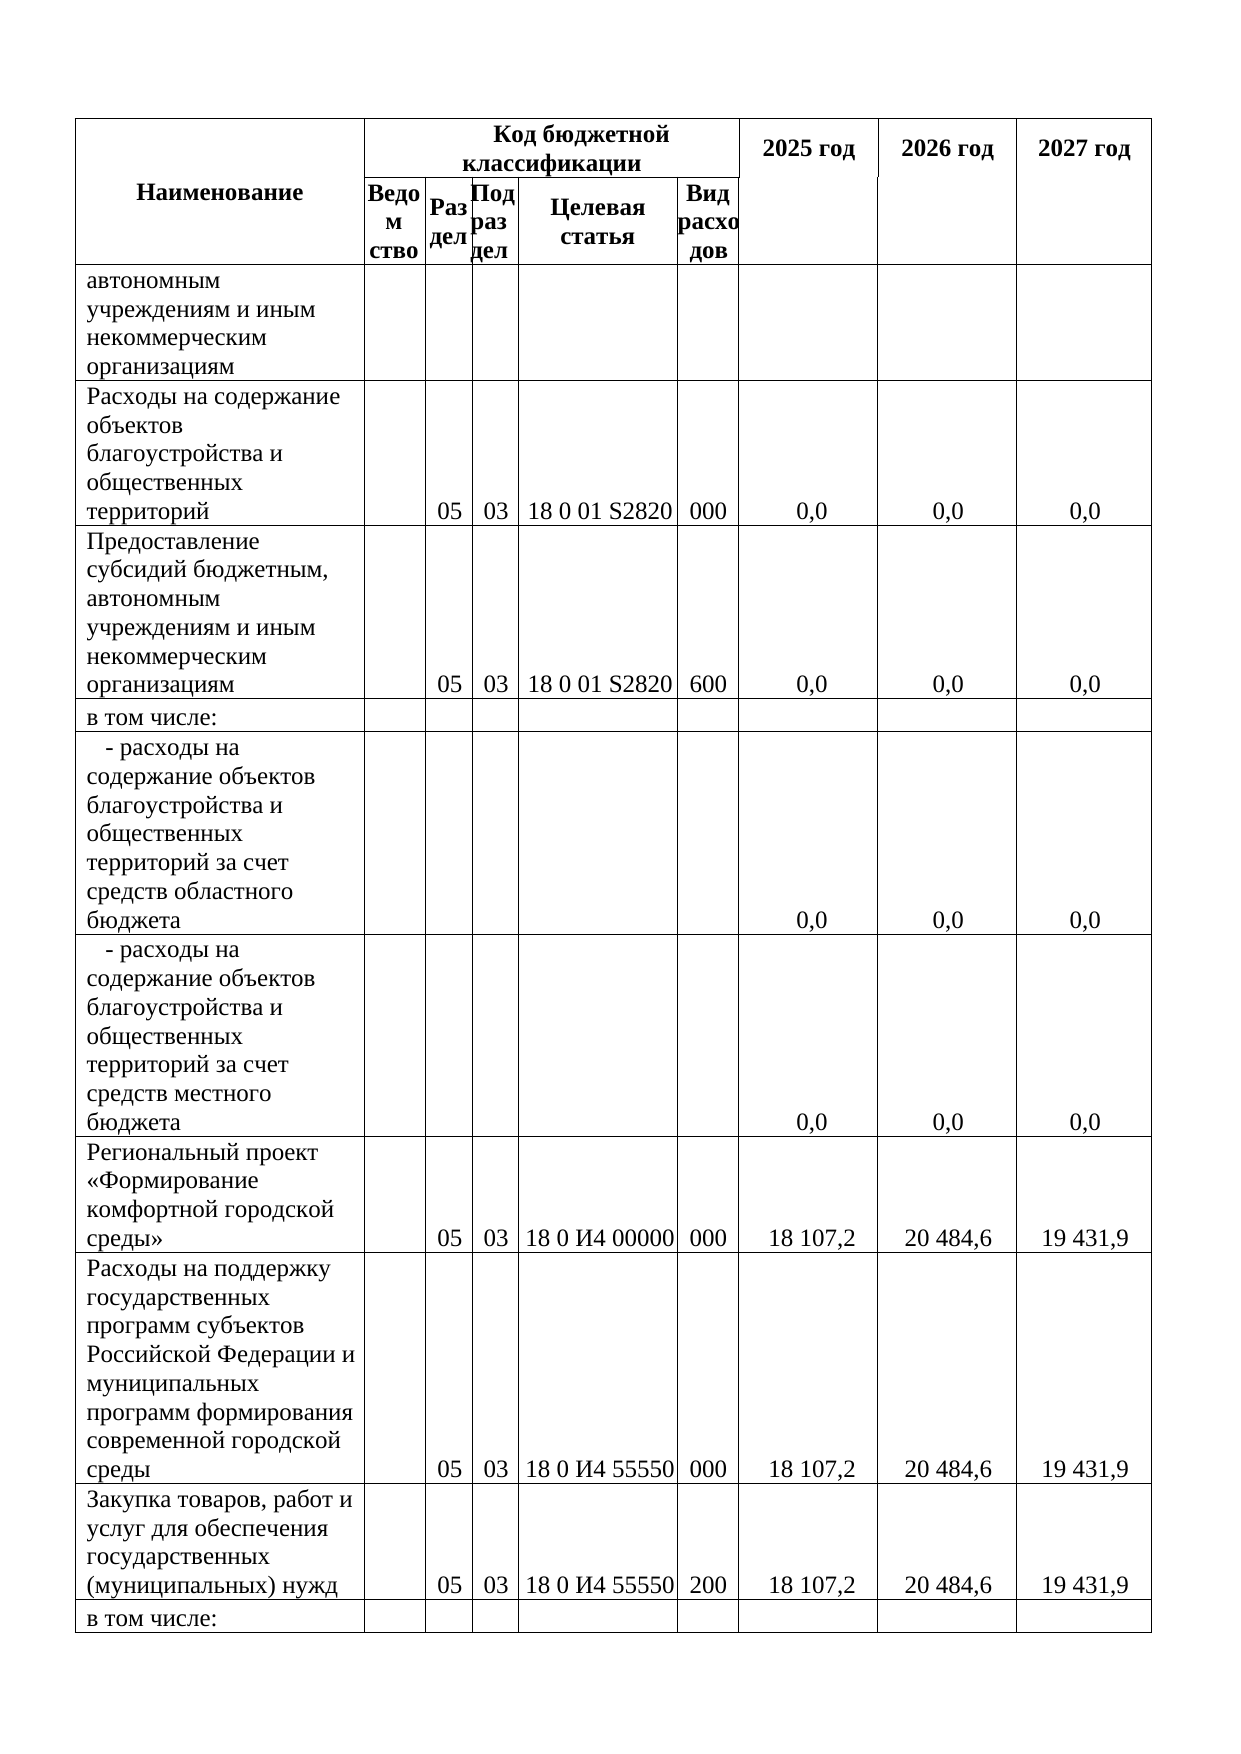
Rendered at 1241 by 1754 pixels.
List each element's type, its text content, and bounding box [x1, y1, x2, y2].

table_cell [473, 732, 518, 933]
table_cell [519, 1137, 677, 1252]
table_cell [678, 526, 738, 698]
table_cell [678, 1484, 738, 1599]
table_header 2027 год [1017, 119, 1151, 177]
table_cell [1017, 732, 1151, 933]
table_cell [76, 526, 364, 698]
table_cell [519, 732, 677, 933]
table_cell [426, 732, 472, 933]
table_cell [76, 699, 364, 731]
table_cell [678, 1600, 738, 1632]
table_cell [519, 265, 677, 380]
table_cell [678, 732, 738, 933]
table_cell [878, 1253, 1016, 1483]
table_cell [739, 177, 877, 264]
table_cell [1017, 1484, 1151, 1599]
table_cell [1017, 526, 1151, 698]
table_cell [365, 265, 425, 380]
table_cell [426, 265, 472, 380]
table_cell Ведом ство [365, 178, 425, 264]
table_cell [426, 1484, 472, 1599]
table_cell Раз дел [426, 178, 472, 264]
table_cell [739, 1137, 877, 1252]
table_header Код бюджетной классификации [365, 119, 739, 177]
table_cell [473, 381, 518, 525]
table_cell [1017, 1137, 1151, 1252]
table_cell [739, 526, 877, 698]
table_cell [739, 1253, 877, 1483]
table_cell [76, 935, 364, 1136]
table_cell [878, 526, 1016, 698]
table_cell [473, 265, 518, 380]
table_cell Под раз дел [473, 178, 518, 264]
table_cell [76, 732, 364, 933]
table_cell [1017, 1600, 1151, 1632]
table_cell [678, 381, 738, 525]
table_cell [878, 177, 1016, 264]
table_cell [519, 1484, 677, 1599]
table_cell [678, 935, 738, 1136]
table_header 2026 год [879, 119, 1016, 177]
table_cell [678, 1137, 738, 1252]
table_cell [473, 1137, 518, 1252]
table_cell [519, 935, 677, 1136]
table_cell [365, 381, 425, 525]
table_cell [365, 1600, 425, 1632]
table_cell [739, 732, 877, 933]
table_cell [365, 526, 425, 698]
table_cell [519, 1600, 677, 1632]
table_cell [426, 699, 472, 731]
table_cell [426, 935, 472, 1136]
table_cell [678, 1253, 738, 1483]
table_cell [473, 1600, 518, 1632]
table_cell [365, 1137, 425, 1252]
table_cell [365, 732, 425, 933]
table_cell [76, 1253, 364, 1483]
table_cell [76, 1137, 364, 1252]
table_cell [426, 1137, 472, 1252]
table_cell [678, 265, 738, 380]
table_header Наименование [76, 119, 364, 264]
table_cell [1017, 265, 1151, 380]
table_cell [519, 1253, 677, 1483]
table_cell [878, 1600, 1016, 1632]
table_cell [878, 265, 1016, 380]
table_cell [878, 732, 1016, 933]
table_header 2025 год [740, 119, 878, 177]
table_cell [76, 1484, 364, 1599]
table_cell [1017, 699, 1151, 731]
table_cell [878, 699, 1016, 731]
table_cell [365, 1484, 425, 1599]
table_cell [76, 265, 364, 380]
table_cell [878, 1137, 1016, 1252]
table_cell Вид расходов [678, 178, 738, 264]
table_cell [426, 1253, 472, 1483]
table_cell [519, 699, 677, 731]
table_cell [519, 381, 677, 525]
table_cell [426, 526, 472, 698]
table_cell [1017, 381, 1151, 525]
table_cell Целевая статья [519, 178, 677, 264]
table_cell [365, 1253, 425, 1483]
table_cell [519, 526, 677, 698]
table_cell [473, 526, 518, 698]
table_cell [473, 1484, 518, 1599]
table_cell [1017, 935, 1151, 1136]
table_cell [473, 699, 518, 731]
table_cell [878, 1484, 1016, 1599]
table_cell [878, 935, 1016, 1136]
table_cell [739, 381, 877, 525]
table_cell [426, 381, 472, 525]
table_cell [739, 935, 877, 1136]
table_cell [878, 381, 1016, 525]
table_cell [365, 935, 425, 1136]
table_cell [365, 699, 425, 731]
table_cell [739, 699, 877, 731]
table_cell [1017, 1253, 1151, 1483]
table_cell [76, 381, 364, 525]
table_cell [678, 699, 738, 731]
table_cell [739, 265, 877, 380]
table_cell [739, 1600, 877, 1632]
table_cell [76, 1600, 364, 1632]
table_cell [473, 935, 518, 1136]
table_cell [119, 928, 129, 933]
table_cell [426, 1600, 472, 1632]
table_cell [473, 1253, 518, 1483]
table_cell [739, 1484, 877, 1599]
table_cell [1017, 177, 1151, 264]
